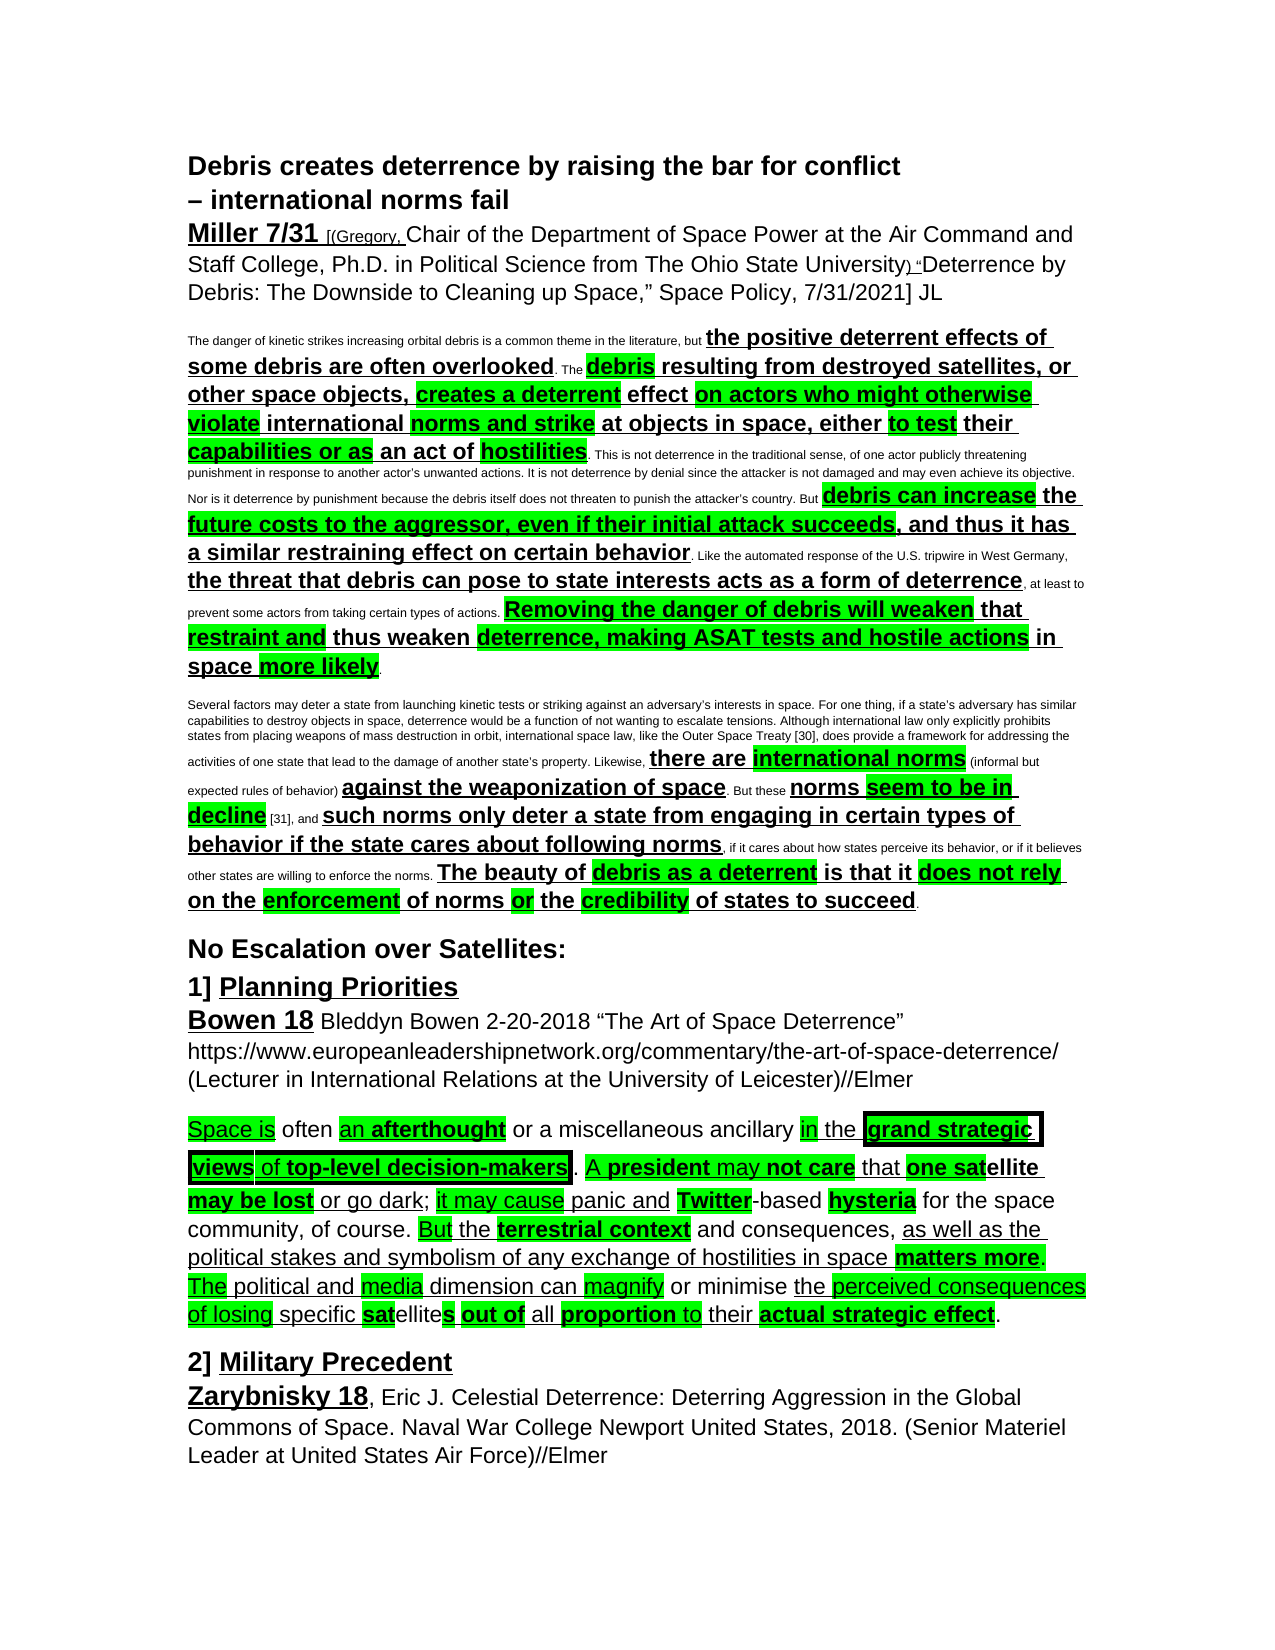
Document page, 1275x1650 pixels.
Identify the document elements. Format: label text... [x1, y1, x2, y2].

text The danger of kinetic strikes increasing orbital debris is a common theme in the literature, but the positive deterrent effects of some debris are often overlooked. The debris resulting from destroyed satellites, or other space objects, creates a deterrent effect on actors who might otherwise violate international norms and strike at objects in space, either to test their capabilities or as an act of hostilities. This is not deterrence in the traditional sense, of one actor publicly threatening punishment in response to another actor’s unwanted actions. It is not deterrence by denial since the attacker is not damaged and may even achieve its objective. Nor is it deterrence by punishment because the debris itself does not threaten to punish the attacker’s country. But debris can increase the future costs to the aggressor, even if their initial attack succeeds, and thus it has a similar restraining effect on certain behavior. Like the automated response of the U.S. tripwire in West Germany, the threat that debris can pose to state interests acts as a form of deterrence, at least to prevent some actors from taking certain types of actions. Removing the danger of debris will weaken that restraint and thus weaken deterrence, making ASAT tests and hostile actions in space more likely. [187, 324, 1087, 679]
text Several factors may deter a state from launching kinetic tests or striking against an adversary’s interests in space. For one thing, if a state’s adversary has similar capabilities to destroy objects in space, deterrence would be a function of not wanting to escalate tensions. Although international law only explicitly prohibits states from placing weapons of mass destruction in orbit, international space law, like the Outer Space Treaty [30], does provide a framework for addressing the activities of one state that lead to the damage of another state’s property. Likewise, there are international norms (informal but expected rules of behavior) against the weaponization of space. But these norms seem to be in decline [31], and such norms only deter a state from engaging in certain types of behavior if the state cares about following norms, if it cares about how states perceive its behavior, or if it believes other states are willing to enforce the norms. The beauty of debris as a deterrent is that it does not rely on the enforcement of norms or the credibility of states to succeed. [187, 698, 1087, 914]
text Miller 7/31 [(Gregory, Chair of the Department of Space Power at the Air Command and Staff College, Ph.D. in Political Science from The Ohio State University) “Deterrence by Debris: The Downside to Cleaning up Space,” Space Policy, 7/31/2021] JL [187, 217, 1087, 306]
subtitle 1] Planning Priorities [187, 971, 1087, 1002]
subtitle 2] Military Precedent [187, 1346, 1087, 1378]
subtitle Debris creates deterrence by raising the bar for conflict – international norms fail [187, 150, 1087, 215]
text Zarybnisky 18, Eric J. Celestial Deterrence: Deterring Aggression in the Global Commons of Space. Naval War College Newport United States, 2018. (Senior Materiel Leader at United States Air Force)//Elmer [187, 1380, 1087, 1468]
text Space is often an afterthought or a miscellaneous ancillary in the grand strategic views of top-level decision-makers. A president may not care that one satellite may be lost or go dark; it may cause panic and Twitter-based hysteria for the space community, of course. But the terrestrial context and consequences, as well as the political stakes and symbolism of any exchange of hostilities in space matters more. The political and media dimension can magnify or minimise the perceived consequences of losing specific satellites out of all proportion to their actual strategic effect. [187, 1111, 1087, 1328]
text Bowen 18 Bleddyn Bowen 2-20-2018 “The Art of Space Deterrence” https://www.europeanleadershipnetwork.org/commentary/the-art-of-space-deterrence/ (Lecturer in International Relations at the University of Leicester)//Elmer [187, 1004, 1087, 1092]
subtitle No Escalation over Satellites: [187, 933, 1087, 964]
